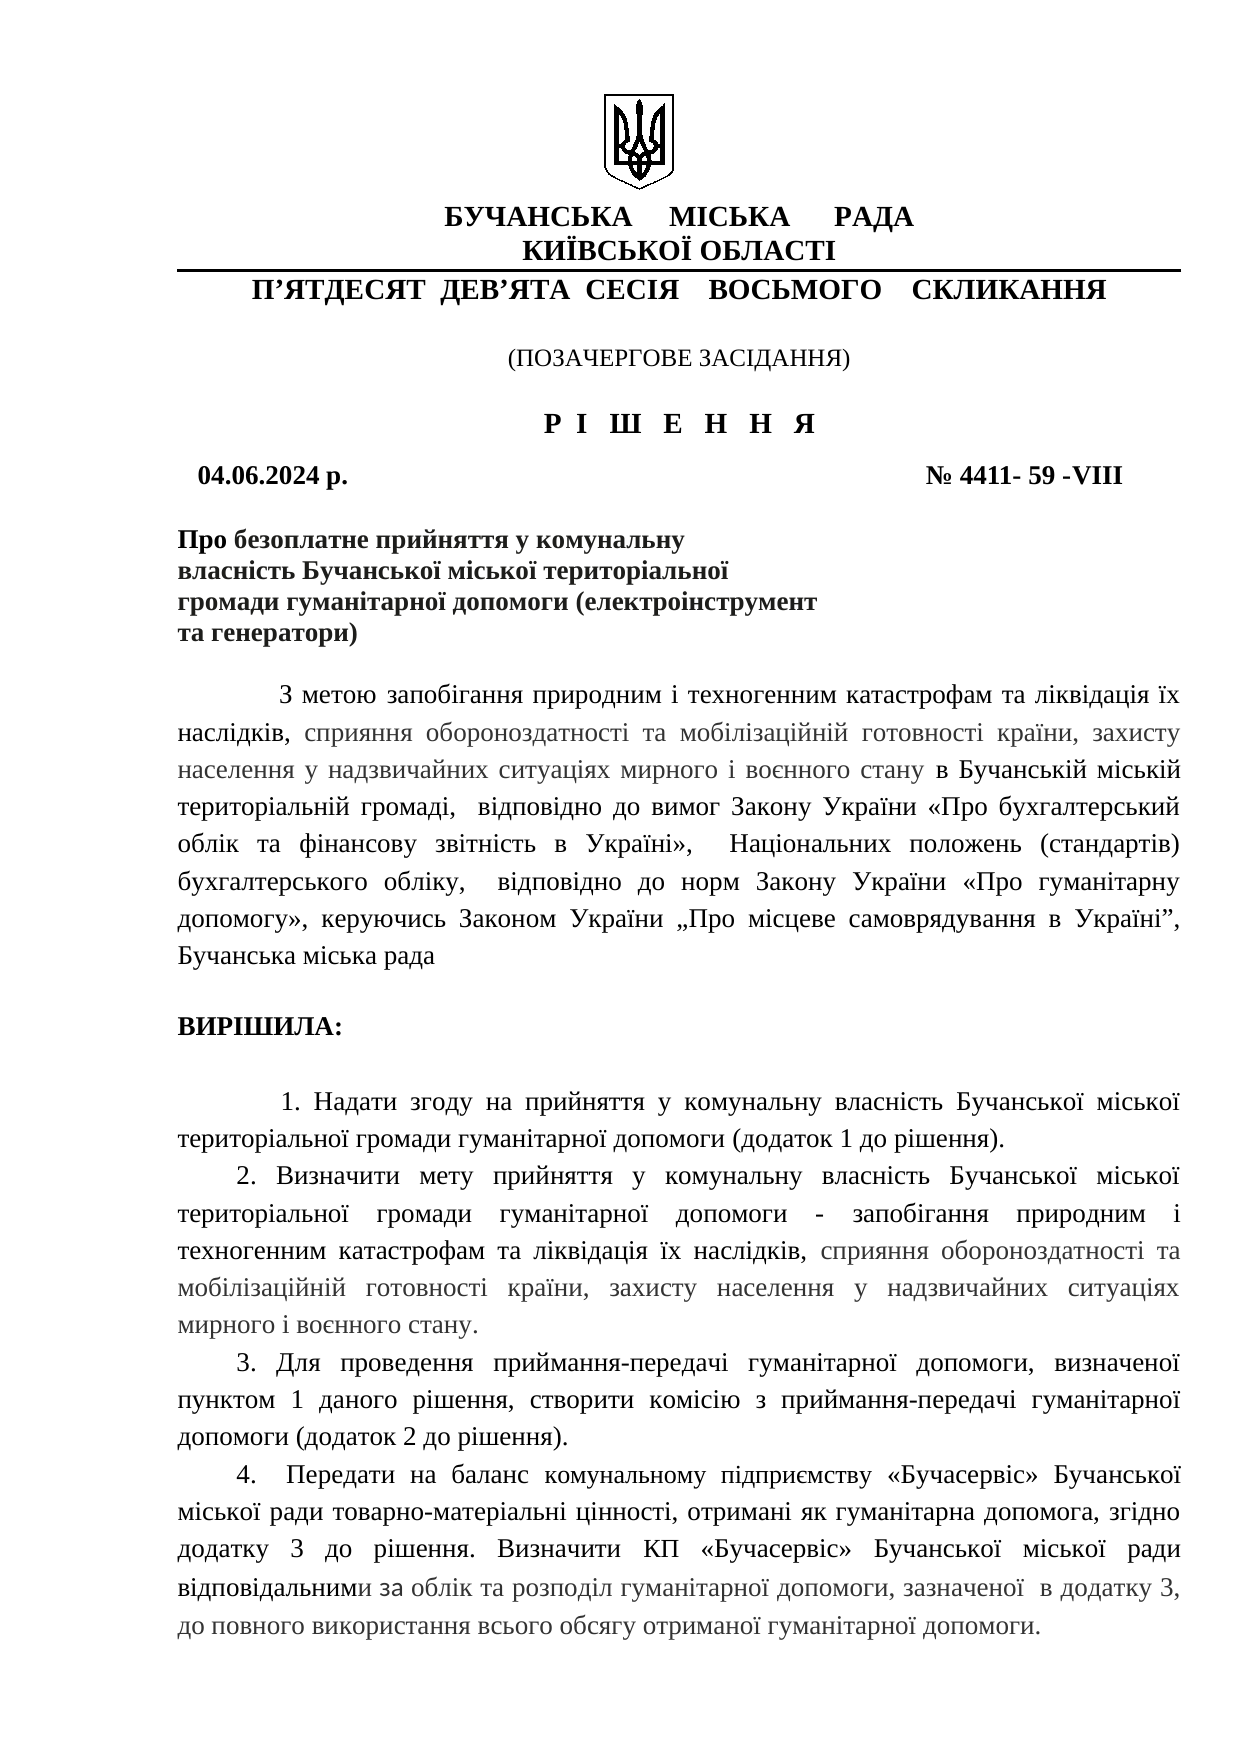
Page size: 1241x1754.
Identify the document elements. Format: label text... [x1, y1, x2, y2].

text (ПОЗАЧЕРГОВЕ ЗАСІДАННЯ) [177, 343, 1181, 372]
text З метою запобігання природним і техногенним катастрофам та ліквідація їх наслідків, сприяння обороноздатності та мобілізаційній готовності країни, захисту населення у надзвичайних ситуаціях мирного і воєнного стану в Бучанській міській територіальній громаді, відповідно до вимог Закону України «Про бухгалтерський облік та фінансову звітність в Україні», Національних положень (стандартів) бухгалтерського обліку, відповідно до норм Закону України «Про гуманітарну допомогу», керуючись Законом України „Про місцеве самоврядування в Україні”, Бучанська міська рада [177, 678, 1181, 716]
subtitle ПРОЄКТ [177, 89, 1181, 199]
text 4. Передати на баланс комунальному підприємству «Бучасервіс» Бучанської міської ради товарно-матеріальні цінності, отримані як гуманітарна допомога, згідно додатку 3 до рішення. Визначити КП «Бучасервіс» Бучанської міської ради відповідальними за облік та розподіл гуманітарної допомоги, зазначеної в додатку 3, до повного використання всього обсягу отриманої гуманітарної допомоги. [177, 1458, 1181, 1640]
text 3. Для проведення приймання-передачі гуманітарної допомоги, визначеної пунктом 1 даного рішення, створити комісію з приймання-передачі гуманітарної допомоги (додаток 2 до рішення). [177, 1346, 1181, 1452]
text ВИРІШИЛА: [177, 1010, 1181, 1041]
text З метою запобігання природним і техногенним катастрофам та ліквідація їх наслідків, сприяння обороноздатності та мобілізаційній готовності країни, захисту населення у надзвичайних ситуаціях мирного і воєнного стану в Бучанській міській територіальній громаді, відповідно до вимог Закону України «Про бухгалтерський облік та фінансову звітність в Україні», Національних положень (стандартів) бухгалтерського обліку, відповідно до норм Закону України «Про гуманітарну допомогу», керуючись Законом України „Про місцеве самоврядування в Україні”, Бучанська міська рада [177, 747, 1181, 971]
text власність Бучанської міської територіальної [177, 554, 1181, 585]
text 2. Визначити мету прийняття у комунальну власність Бучанської міської територіальної громади гуманітарної допомоги - запобігання природним і техногенним катастрофам та ліквідація їх наслідків, сприяння обороноздатності та мобілізаційній готовності країни, захисту населення у надзвичайних ситуаціях мирного і воєнного стану. [177, 1159, 1181, 1234]
text та генератори) [177, 616, 1181, 647]
text Про безоплатне прийняття у комунальну [177, 523, 1181, 554]
text громади гуманітарної допомоги (електроінструмент [177, 585, 1181, 616]
subtitle 04.06.2024 р. № 4411- 59 -VІІІ [177, 459, 1181, 491]
text П’ЯТДЕСЯТ ДЕВ’ЯТА СЕСІЯ ВОСЬМОГО СКЛИКАННЯ [177, 272, 1181, 305]
text БУЧАНСЬКА МІСЬКА РАДА [177, 199, 1181, 233]
text 2. Визначити мету прийняття у комунальну власність Бучанської міської територіальної громади гуманітарної допомоги - запобігання природним і техногенним катастрофам та ліквідація їх наслідків, сприяння обороноздатності та мобілізаційній готовності країни, захисту населення у надзвичайних ситуаціях мирного і воєнного стану. [177, 1302, 1181, 1340]
subtitle КИЇВСЬКОЇ ОБЛАСТІ [177, 233, 1181, 269]
subtitle Р І Ш Е Н Н Я [177, 407, 1181, 440]
text 1. Надати згоду на прийняття у комунальну власність Бучанської міської територіальної громади гуманітарної допомоги (додаток 1 до рішення). [177, 1085, 1181, 1153]
